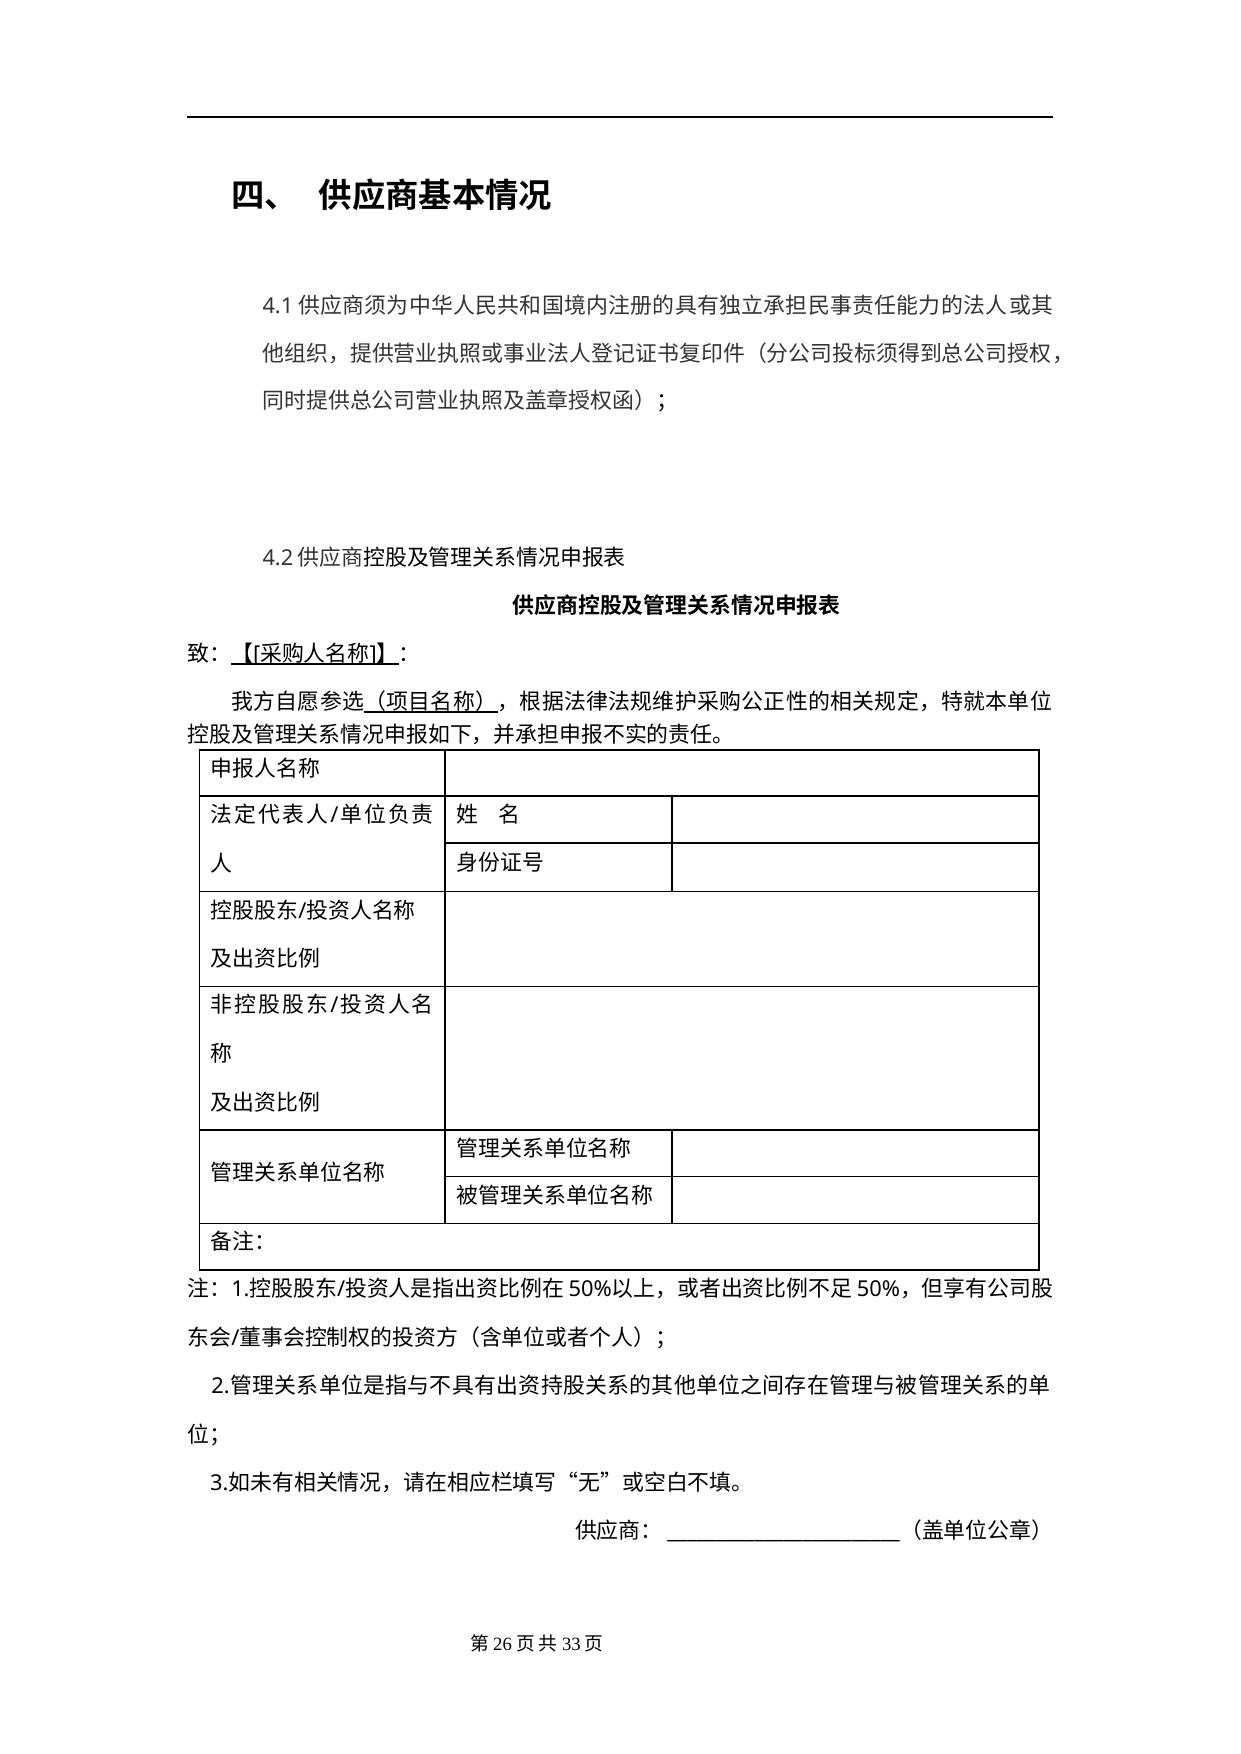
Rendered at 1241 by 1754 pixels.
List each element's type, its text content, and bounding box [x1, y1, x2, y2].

table_cell [673, 1177, 1038, 1222]
table_cell 管理关系单位名称 [200, 1131, 444, 1222]
table_cell 管理关系单位名称 [446, 1131, 671, 1176]
table_header [446, 751, 1038, 795]
text 注：1.控股股东/投资人是指出资比例在50%以上，或者出资比例不足50%，但享有公司股东会/董事会控制权的投资方（含单位或者个人）； [187, 1271, 1053, 1352]
table_cell [446, 892, 1038, 986]
list 供应商控股及管理关系情况申报表 [300, 588, 1053, 620]
table_cell 身份证号 [446, 844, 671, 891]
table_cell [673, 797, 1038, 842]
table_cell 被管理关系单位名称 [446, 1177, 671, 1222]
text 致：【[采购人名称]】： [187, 636, 1053, 668]
table_cell 法定代表人/单位负责人 [200, 797, 444, 891]
text 供应商： ________________________（盖单位公章） [187, 1513, 1053, 1546]
table_cell 非控股股东/投资人名称 及出资比例 [200, 987, 444, 1129]
text 4.2供应商控股及管理关系情况申报表 [262, 540, 1053, 572]
table_cell 姓 名 [446, 797, 671, 842]
text 3.如未有相关情况，请在相应栏填写“无”或空白不填。 [187, 1465, 1053, 1497]
table_cell 控股股东/投资人名称 及出资比例 [200, 892, 444, 986]
table_header 申报人名称 [200, 751, 444, 795]
text 我方自愿参选（项目名称），根据法律法规维护采购公正性的相关规定，特就本单位控股及管理关系情况申报如下，并承担申报不实的责任。 [187, 684, 1053, 749]
subtitle 供应商基本情况 [231, 161, 1053, 226]
text 4.1供应商须为中华人民共和国境内注册的具有独立承担民事责任能力的法人或其他组织，提供营业执照或事业法人登记证书复印件（分公司投标须得到总公司授权，同时提供总公司营业执照及盖章授权函）； [262, 288, 1053, 415]
table_cell [446, 987, 1038, 1129]
table_cell [673, 844, 1038, 891]
text 2.管理关系单位是指与不具有出资持股关系的其他单位之间存在管理与被管理关系的单位； [187, 1368, 1053, 1449]
table_cell [673, 1131, 1038, 1176]
table_cell 备注： [200, 1224, 1038, 1269]
